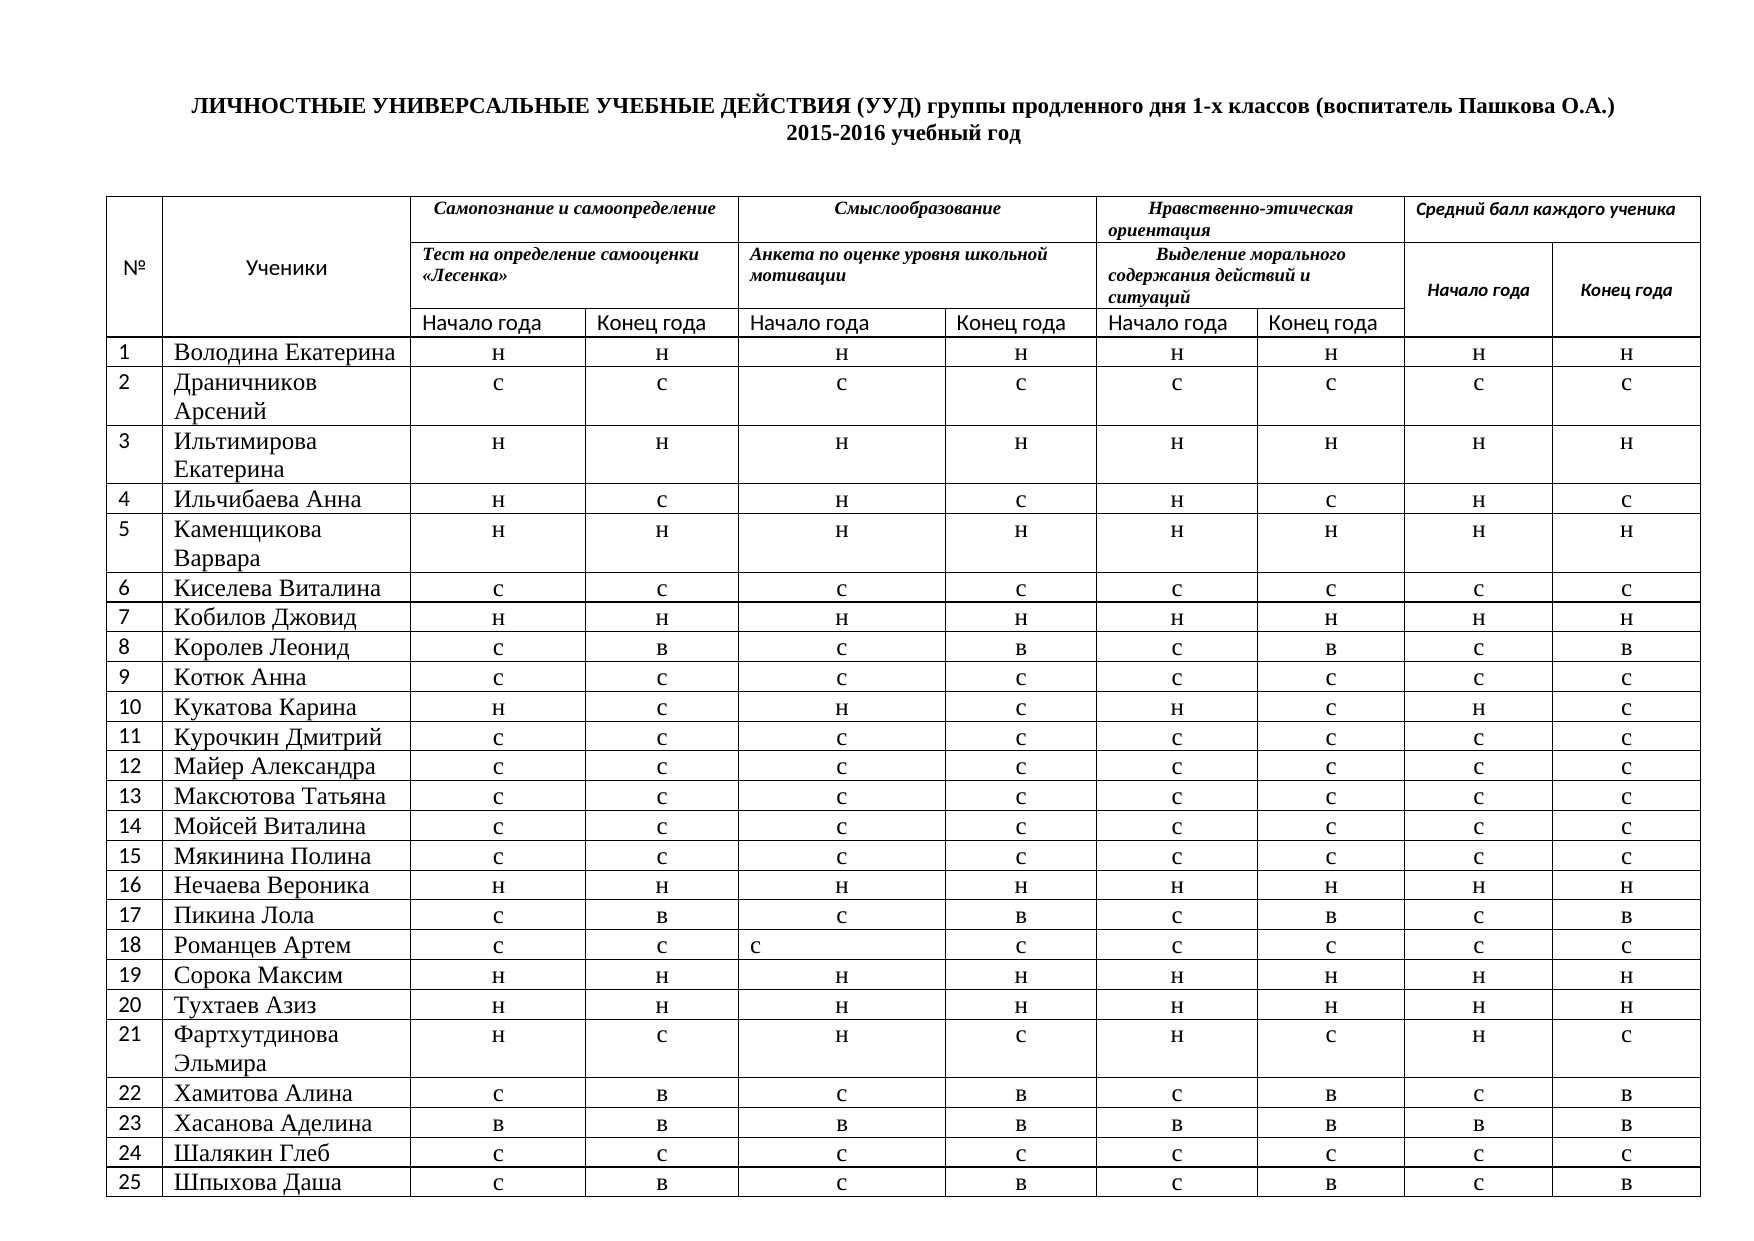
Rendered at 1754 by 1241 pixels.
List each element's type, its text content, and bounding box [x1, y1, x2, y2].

table_cell с [1405, 930, 1552, 959]
table_cell 16 [107, 871, 162, 899]
table_cell с [1097, 367, 1257, 425]
table_cell н [1405, 426, 1552, 483]
table_cell н [1258, 960, 1404, 989]
table_cell н [1405, 990, 1552, 1018]
table_cell с [1097, 841, 1257, 869]
table_cell н [411, 514, 585, 572]
table_cell с [946, 573, 1096, 601]
table_cell Начало года [739, 309, 945, 336]
table_cell Каменщикова Варвара [163, 514, 410, 572]
table_cell 17 [107, 900, 162, 929]
table_cell с [1405, 662, 1552, 691]
table_cell н [946, 338, 1096, 366]
table_cell Курочкин Дмитрий [163, 722, 410, 750]
table_cell Кобилов Джовид [163, 603, 410, 631]
table_cell в [586, 1168, 738, 1196]
table_cell с [1553, 484, 1700, 513]
table_cell с [1405, 573, 1552, 601]
table_cell н [411, 692, 585, 721]
table_cell 5 [107, 514, 162, 572]
table_cell с [1405, 900, 1552, 929]
table_cell с [1097, 751, 1257, 780]
table_cell с [946, 841, 1096, 869]
table_cell н [411, 426, 585, 483]
table_cell в [739, 1108, 945, 1137]
table_cell в [586, 900, 738, 929]
table_cell с [411, 1078, 585, 1107]
table_cell 11 [107, 722, 162, 750]
table_cell с [1097, 662, 1257, 691]
table_cell н [739, 338, 945, 366]
table_cell Сорока Максим [163, 960, 410, 989]
table_cell н [1097, 1020, 1257, 1077]
table_cell с [1553, 722, 1700, 750]
table_cell н [1405, 692, 1552, 721]
table_cell н [1097, 990, 1257, 1018]
table_cell н [1553, 990, 1700, 1018]
table_cell 13 [107, 781, 162, 810]
table_cell Мойсей Виталина [163, 811, 410, 840]
table_cell с [411, 662, 585, 691]
table_cell н [1405, 1020, 1552, 1077]
table_cell с [411, 841, 585, 869]
table_cell н [1258, 426, 1404, 483]
table_cell с [1405, 1078, 1552, 1107]
table_cell Тест на определение самооценки «Лесенка» [411, 243, 738, 307]
table_cell с [1405, 841, 1552, 869]
table_cell с [586, 811, 738, 840]
table_cell с [1097, 1078, 1257, 1107]
table_cell с [739, 632, 945, 661]
table_cell в [1553, 900, 1700, 929]
table_cell 15 [107, 841, 162, 869]
table_header Нравственно-этическая ориентация [1097, 197, 1404, 242]
table_cell с [946, 781, 1096, 810]
table_header Ученики [163, 197, 410, 336]
table_cell с [411, 751, 585, 780]
table_cell 24 [107, 1138, 162, 1166]
table_cell с [411, 367, 585, 425]
table_cell н [1405, 338, 1552, 366]
table_cell в [1258, 1108, 1404, 1137]
table_cell с [739, 573, 945, 601]
table_cell Выделение морального содержания действий и ситуаций [1097, 243, 1404, 307]
table_cell с [1553, 1020, 1700, 1077]
table_cell с [1258, 781, 1404, 810]
table_cell н [739, 692, 945, 721]
table_cell с [411, 1168, 585, 1196]
table_cell Анкета по оценке уровня школьной мотивации [739, 243, 1096, 307]
table_cell 2 [107, 367, 162, 425]
table_cell с [1258, 722, 1404, 750]
table_cell в [1258, 1078, 1404, 1107]
table_cell н [411, 990, 585, 1018]
table_cell н [1553, 426, 1700, 483]
table_cell с [739, 722, 945, 750]
table_cell н [739, 871, 945, 899]
table_cell н [1258, 603, 1404, 631]
table_cell н [586, 871, 738, 899]
table_cell н [946, 960, 1096, 989]
table_cell н [1553, 871, 1700, 899]
table_cell с [1405, 751, 1552, 780]
table_cell н [739, 514, 945, 572]
table_cell с [1258, 662, 1404, 691]
table_cell с [1097, 632, 1257, 661]
table_cell н [739, 1020, 945, 1077]
table_cell 9 [107, 662, 162, 691]
table_cell с [1553, 811, 1700, 840]
table_cell н [1258, 338, 1404, 366]
table_cell с [586, 722, 738, 750]
table_cell с [946, 662, 1096, 691]
table_cell н [946, 990, 1096, 1018]
table_cell Начало года [1097, 309, 1257, 336]
table_cell 23 [107, 1108, 162, 1137]
table_cell 4 [107, 484, 162, 513]
table_cell с [586, 1020, 738, 1077]
table_cell в [1405, 1108, 1552, 1137]
table_cell с [411, 573, 585, 601]
table_cell с [739, 751, 945, 780]
table_cell с [739, 1138, 945, 1166]
table_cell с [1258, 484, 1404, 513]
table_cell с [1405, 632, 1552, 661]
table_cell 20 [107, 990, 162, 1018]
table_cell с [1553, 662, 1700, 691]
table_cell н [1097, 603, 1257, 631]
table_cell Тухтаев Азиз [163, 990, 410, 1018]
table_cell с [411, 900, 585, 929]
table_cell с [1553, 751, 1700, 780]
table_cell с [1553, 367, 1700, 425]
table_cell н [586, 426, 738, 483]
table_cell с [1258, 1138, 1404, 1166]
table_cell с [1405, 781, 1552, 810]
table_cell н [1097, 871, 1257, 899]
table_cell с [1097, 900, 1257, 929]
table_cell Фартхутдинова Эльмира [163, 1020, 410, 1077]
table_cell с [1097, 722, 1257, 750]
table_cell н [946, 871, 1096, 899]
table_cell с [1553, 573, 1700, 601]
table_cell с [1553, 841, 1700, 869]
table_cell Майер Александра [163, 751, 410, 780]
table_header Самопознание и самоопределение [411, 197, 738, 242]
table_cell с [411, 930, 585, 959]
table_cell в [946, 632, 1096, 661]
table_cell 7 [107, 603, 162, 631]
table_cell с [739, 1078, 945, 1107]
table_cell Конец года [946, 309, 1096, 336]
table_cell 19 [107, 960, 162, 989]
table_cell н [1097, 692, 1257, 721]
table_cell н [946, 426, 1096, 483]
table_cell с [1097, 1138, 1257, 1166]
table_cell в [411, 1108, 585, 1137]
table_cell н [739, 426, 945, 483]
table_cell 12 [107, 751, 162, 780]
table_cell н [1097, 514, 1257, 572]
table_cell с [411, 722, 585, 750]
table_cell н [1097, 484, 1257, 513]
table_cell н [411, 1020, 585, 1077]
table_cell с [1258, 573, 1404, 601]
table_cell н [586, 603, 738, 631]
table_cell Конец года [1258, 309, 1404, 336]
table_cell с [1097, 811, 1257, 840]
table_header Смыслообразование [739, 197, 1096, 242]
table_cell Шалякин Глеб [163, 1138, 410, 1166]
table_cell н [586, 514, 738, 572]
table_cell с [1553, 1138, 1700, 1166]
table_cell в [586, 1108, 738, 1137]
table_cell Котюк Анна [163, 662, 410, 691]
table_cell с [946, 722, 1096, 750]
table_cell н [946, 603, 1096, 631]
table_cell н [739, 603, 945, 631]
table_cell в [1258, 632, 1404, 661]
table_cell в [586, 632, 738, 661]
table_cell с [1258, 930, 1404, 959]
table_cell Пикина Лола [163, 900, 410, 929]
table_cell в [1553, 632, 1700, 661]
table_cell 1 [107, 338, 162, 366]
table_cell с [739, 367, 945, 425]
table_cell Володина Екатерина [163, 338, 410, 366]
table_cell н [1405, 960, 1552, 989]
table_cell с [586, 781, 738, 810]
table_cell 8 [107, 632, 162, 661]
table_cell с [1258, 751, 1404, 780]
table_cell н [1258, 514, 1404, 572]
table_cell с [1097, 781, 1257, 810]
table_cell с [739, 662, 945, 691]
table_cell с [586, 930, 738, 959]
text 2015-2016 учебный год [118, 119, 1689, 145]
table_cell 10 [107, 692, 162, 721]
table_cell с [586, 573, 738, 601]
table_cell н [1097, 960, 1257, 989]
table_cell с [1258, 811, 1404, 840]
table_cell с [739, 900, 945, 929]
table_cell с [1553, 930, 1700, 959]
table_cell с [1258, 841, 1404, 869]
table_cell 6 [107, 573, 162, 601]
table_cell с [411, 1138, 585, 1166]
table_cell с [586, 367, 738, 425]
table_cell с [1097, 573, 1257, 601]
table_cell с [586, 841, 738, 869]
table_cell с [946, 1020, 1096, 1077]
table_cell Киселева Виталина [163, 573, 410, 601]
table_cell с [1553, 781, 1700, 810]
table_cell в [1553, 1168, 1700, 1196]
table_cell с [586, 692, 738, 721]
table_cell Драничников Арсений [163, 367, 410, 425]
table_cell 25 [107, 1168, 162, 1196]
table_cell с [946, 692, 1096, 721]
table_cell Мякинина Полина [163, 841, 410, 869]
table_cell н [1553, 338, 1700, 366]
table_cell н [586, 990, 738, 1018]
table_cell н [1097, 426, 1257, 483]
table_cell Конец года [1553, 243, 1700, 336]
table_cell н [1258, 871, 1404, 899]
table_cell в [586, 1078, 738, 1107]
table_cell н [1405, 871, 1552, 899]
table_cell н [1553, 514, 1700, 572]
table_cell в [946, 1108, 1096, 1137]
table_cell с [1405, 811, 1552, 840]
table_header № [107, 197, 162, 336]
table_cell с [1097, 930, 1257, 959]
table_cell н [411, 871, 585, 899]
table_cell н [739, 960, 945, 989]
table_cell в [1258, 1168, 1404, 1196]
table_cell с [1553, 692, 1700, 721]
table_cell н [411, 960, 585, 989]
table_cell Конец года [586, 309, 738, 336]
table_cell 22 [107, 1078, 162, 1107]
table_header Средний балл каждого ученика [1405, 197, 1700, 242]
table_cell в [946, 1168, 1096, 1196]
table_cell н [586, 338, 738, 366]
text ЛИЧНОСТНЫЕ УНИВЕРСАЛЬНЫЕ УЧЕБНЫЕ ДЕЙСТВИЯ (УУД) группы продленного дня 1-х классов (воспитатель Пашкова О.А.) [118, 92, 1689, 119]
table_cell с [1258, 367, 1404, 425]
table_cell Шпыхова Даша [163, 1168, 410, 1196]
table_cell Нечаева Вероника [163, 871, 410, 899]
table_cell н [946, 514, 1096, 572]
table_cell с [1405, 722, 1552, 750]
table_cell н [411, 338, 585, 366]
table_cell с [946, 811, 1096, 840]
table_cell с [946, 751, 1096, 780]
table_cell с [411, 781, 585, 810]
table_cell с [1405, 367, 1552, 425]
table_cell 14 [107, 811, 162, 840]
table_cell с [739, 811, 945, 840]
table_cell н [1405, 514, 1552, 572]
table_cell н [1405, 484, 1552, 513]
table_cell с [739, 841, 945, 869]
table_cell в [946, 1078, 1096, 1107]
table_cell в [1097, 1108, 1257, 1137]
table_cell в [946, 900, 1096, 929]
table_cell 18 [107, 930, 162, 959]
table_cell с [739, 1168, 945, 1196]
table_cell с [739, 930, 945, 959]
table_cell с [946, 930, 1096, 959]
table_cell в [1553, 1108, 1700, 1137]
table_cell с [1258, 692, 1404, 721]
table_cell н [1097, 338, 1257, 366]
table_cell с [946, 1138, 1096, 1166]
table_cell с [739, 781, 945, 810]
table_cell 21 [107, 1020, 162, 1077]
table_cell с [586, 484, 738, 513]
table_cell с [1405, 1138, 1552, 1166]
table_cell н [411, 484, 585, 513]
table_cell Ильтимирова Екатерина [163, 426, 410, 483]
table_cell н [739, 990, 945, 1018]
table_cell Начало года [411, 309, 585, 336]
table_cell н [1258, 990, 1404, 1018]
table_cell н [739, 484, 945, 513]
table_cell Начало года [1405, 243, 1552, 336]
table_cell с [586, 751, 738, 780]
table_cell н [1553, 960, 1700, 989]
table_cell Ильчибаева Анна [163, 484, 410, 513]
table_cell с [946, 484, 1096, 513]
table_cell н [586, 960, 738, 989]
table_cell в [1553, 1078, 1700, 1107]
table_cell с [946, 367, 1096, 425]
table_cell с [1097, 1168, 1257, 1196]
table_cell с [1405, 1168, 1552, 1196]
table_cell с [586, 1138, 738, 1166]
table_cell Максютова Татьяна [163, 781, 410, 810]
table_cell Хамитова Алина [163, 1078, 410, 1107]
table_cell с [411, 811, 585, 840]
table_cell Хасанова Аделина [163, 1108, 410, 1137]
table_cell Кукатова Карина [163, 692, 410, 721]
table_cell с [586, 662, 738, 691]
table_cell н [1553, 603, 1700, 631]
table_cell с [411, 632, 585, 661]
table_cell н [411, 603, 585, 631]
table_cell в [1258, 900, 1404, 929]
table_cell Романцев Артем [163, 930, 410, 959]
table_cell 3 [107, 426, 162, 483]
table_cell Королев Леонид [163, 632, 410, 661]
table_cell с [1258, 1020, 1404, 1077]
table_cell н [1405, 603, 1552, 631]
